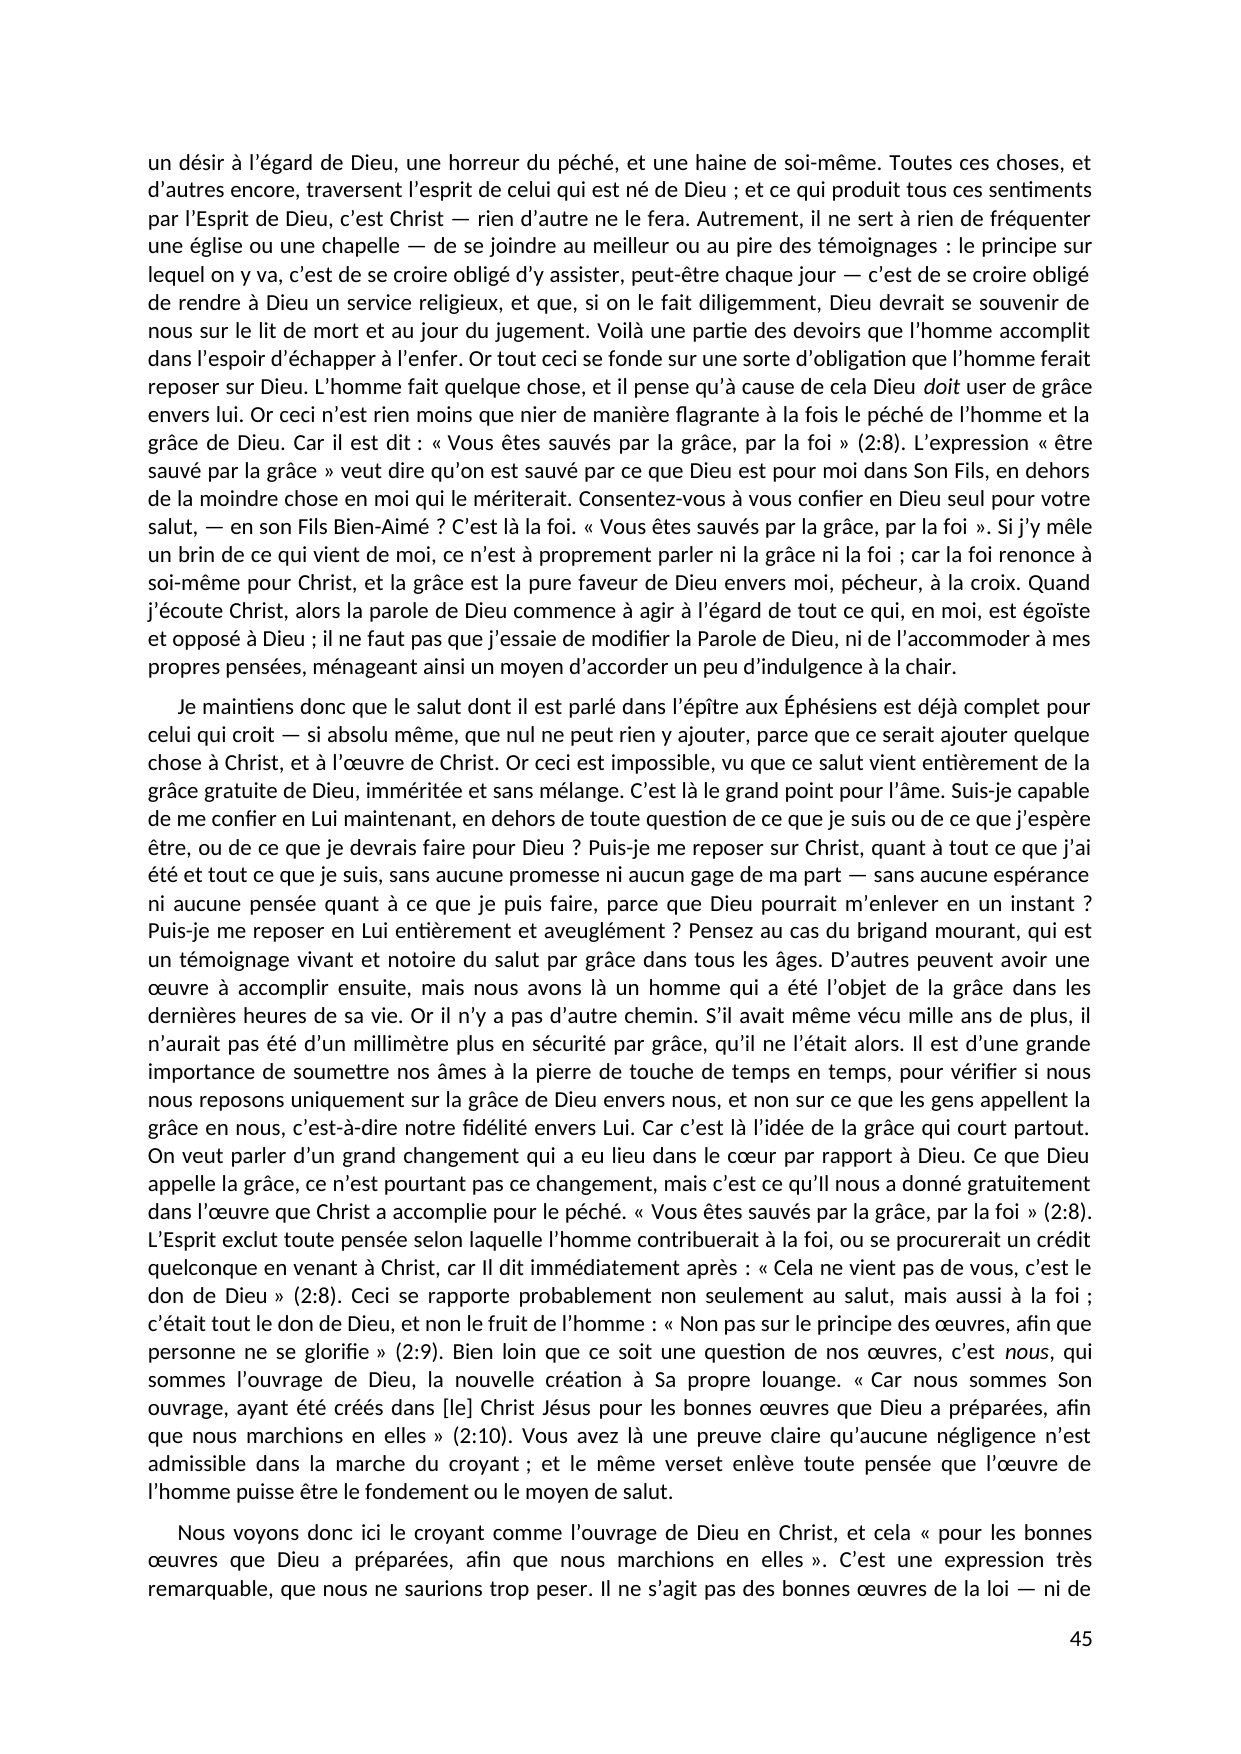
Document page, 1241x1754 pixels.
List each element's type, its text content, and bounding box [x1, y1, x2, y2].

text Je maintiens donc que le salut dont il est parlé dans l’épître aux Éphésiens est déjà complet pour celui qui croit — si absolu même, que nul ne peut rien y ajouter, parce que ce serait ajouter quelque chose à Christ, et à l’œuvre de Christ. Or ceci est impossible, vu que ce salut vient entièrement de la grâce gratuite de Dieu, imméritée et sans mélange. C’est là le grand point pour l’âme. Suis-je capable de me confier en Lui maintenant, en dehors de toute question de ce que je suis ou de ce que j’espère être, ou de ce que je devrais faire pour Dieu ? Puis-je me reposer sur Christ, quant à tout ce que j’ai été et tout ce que je suis, sans aucune promesse ni aucun gage de ma part — sans aucune espérance ni aucune pensée quant à ce que je puis faire, parce que Dieu pourrait m’enlever en un instant ? Puis-je me reposer en Lui entièrement et aveuglément ? Pensez au cas du brigand mourant, qui est un témoignage vivant et notoire du salut par grâce dans tous les âges. D’autres peuvent avoir une œuvre à accomplir ensuite, mais nous avons là un homme qui a été l’objet de la grâce dans les dernières heures de sa vie. Or il n’y a pas d’autre chemin. S’il avait même vécu mille ans de plus, il n’aurait pas été d’un millimètre plus en sécurité par grâce, qu’il ne l’était alors. Il est d’une grande importance de soumettre nos âmes à la pierre de touche de temps en temps, pour vérifier si nous nous reposons uniquement sur la grâce de Dieu envers nous, et non sur ce que les gens appellent la grâce en nous, c’est-à-dire notre fidélité envers Lui. Car c’est là l’idée de la grâce qui court partout. On veut parler d’un grand changement qui a eu lieu dans le cœur par rapport à Dieu. Ce que Dieu appelle la grâce, ce n’est pourtant pas ce changement, mais c’est ce qu’Il nous a donné gratuitement dans l’œuvre que Christ a accomplie pour le péché. « Vous êtes sauvés par la grâce, par la foi » (2:8). L’Esprit exclut toute pensée selon laquelle l’homme contribuerait à la foi, ou se procurerait un crédit quelconque en venant à Christ, car Il dit immédiatement après : « Cela ne vient pas de vous, c’est le don de Dieu » (2:8). Ceci se rapporte probablement non seulement au salut, mais aussi à la foi ; c’était tout le don de Dieu, et non le fruit de l’homme : « Non pas sur le principe des œuvres, afin que personne ne se glorifie » (2:9). Bien loin que ce soit une question de nos œuvres, c’est nous, qui sommes l’ouvrage de Dieu, la nouvelle création à Sa propre louange. « Car nous sommes Son ouvrage, ayant été créés dans [le] Christ Jésus pour les bonnes œuvres que Dieu a préparées, afin que nous marchions en elles » (2:10). Vous avez là une preuve claire qu’aucune négligence n’est admissible dans la marche du croyant ; et le même verset enlève toute pensée que l’œuvre de l’homme puisse être le fondement ou le moyen de salut. [148, 692, 1093, 1505]
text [148, 1518, 1093, 1602]
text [148, 148, 1093, 680]
